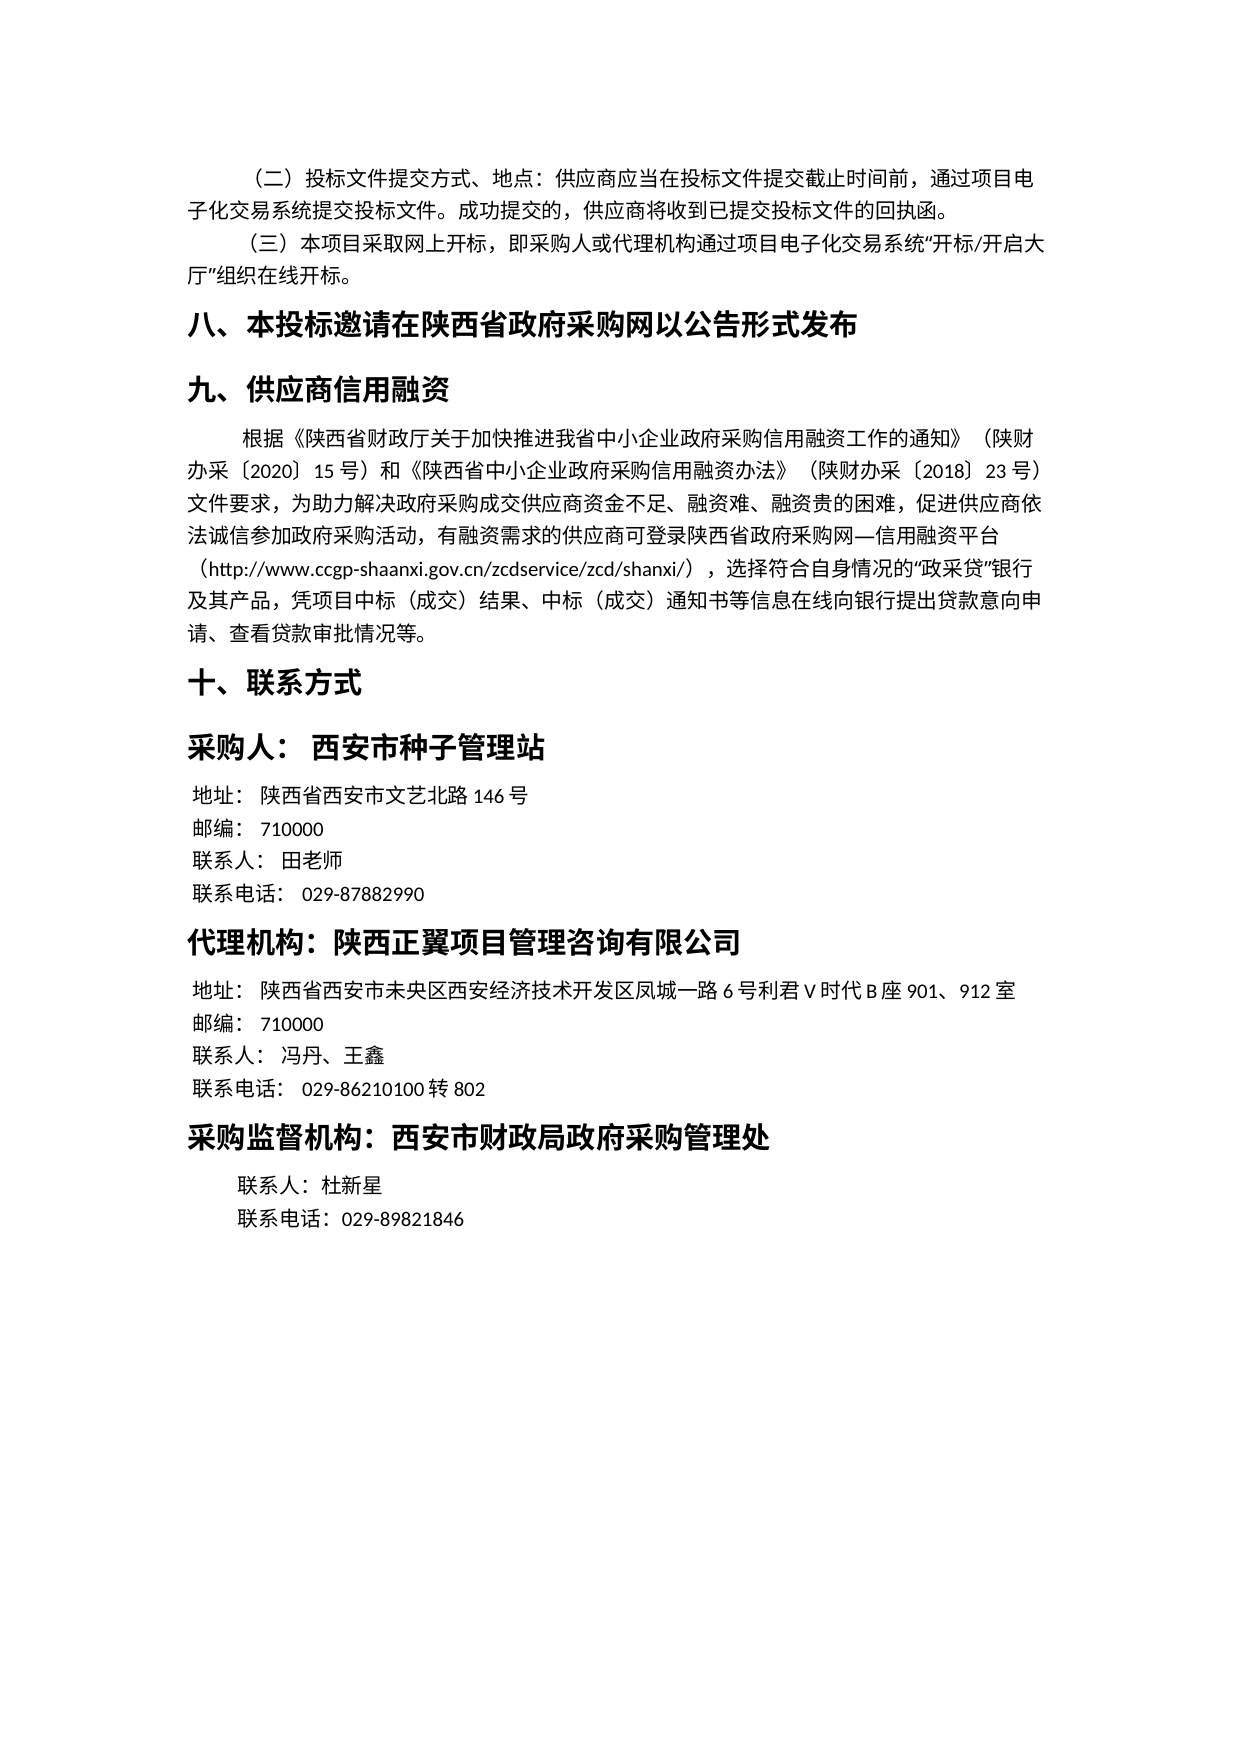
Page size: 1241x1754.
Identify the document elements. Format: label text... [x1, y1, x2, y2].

text 联系人：杜新星 [187, 1169, 1053, 1202]
text （二）投标文件提交方式、地点：供应商应当在投标文件提交截止时间前，通过项目电子化交易系统提交投标文件。成功提交的，供应商将收到已提交投标文件的回执函。 [187, 162, 1053, 227]
text 采购监督机构：西安市财政局政府采购管理处 [187, 1104, 1053, 1169]
text 邮编： 710000 [187, 1007, 1053, 1039]
text 根据《陕西省财政厅关于加快推进我省中小企业政府采购信用融资工作的通知》（陕财办采〔2020〕15 号）和《陕西省中小企业政府采购信用融资办法》（陕财办采〔2018〕23 号）文件要求，为助力解决政府采购成交供应商资金不足、融资难、融资贵的困难，促进供应商依法诚信参加政府采购活动，有融资需求的供应商可登录陕西省政府釆购网—信用融资平台（http://www.ccgp-shaanxi.gov.cn/zcdservice/zcd/shanxi/），选择符合自身情况的“政采贷”银行及其产品，凭项目中标（成交）结果、中标（成交）通知书等信息在线向银行提出贷款意向申请、查看贷款审批情况等。 [187, 422, 1053, 649]
text 联系电话：029-89821846 [187, 1202, 1053, 1234]
text 九、供应商信用融资 [187, 357, 1053, 422]
text 邮编： 710000 [187, 812, 1053, 844]
text 联系电话： 029-86210100转802 [187, 1072, 1053, 1104]
text 地址： 陕西省西安市未央区西安经济技术开发区凤城一路6号利君V时代B座901、912室 [187, 974, 1053, 1007]
text 联系人： 田老师 [187, 844, 1053, 877]
text 地址： 陕西省西安市文艺北路146号 [187, 779, 1053, 812]
text 采购人： 西安市种子管理站 [187, 714, 1053, 779]
text 代理机构：陕西正翼项目管理咨询有限公司 [187, 909, 1053, 974]
text 十、联系方式 [187, 649, 1053, 714]
text 联系人： 冯丹、王鑫 [187, 1039, 1053, 1072]
text （三）本项目采取网上开标，即采购人或代理机构通过项目电子化交易系统“开标/开启大厅”组织在线开标。 [187, 227, 1053, 292]
text 联系电话： 029-87882990 [187, 877, 1053, 909]
text 八、本投标邀请在陕西省政府采购网以公告形式发布 [187, 292, 1053, 357]
